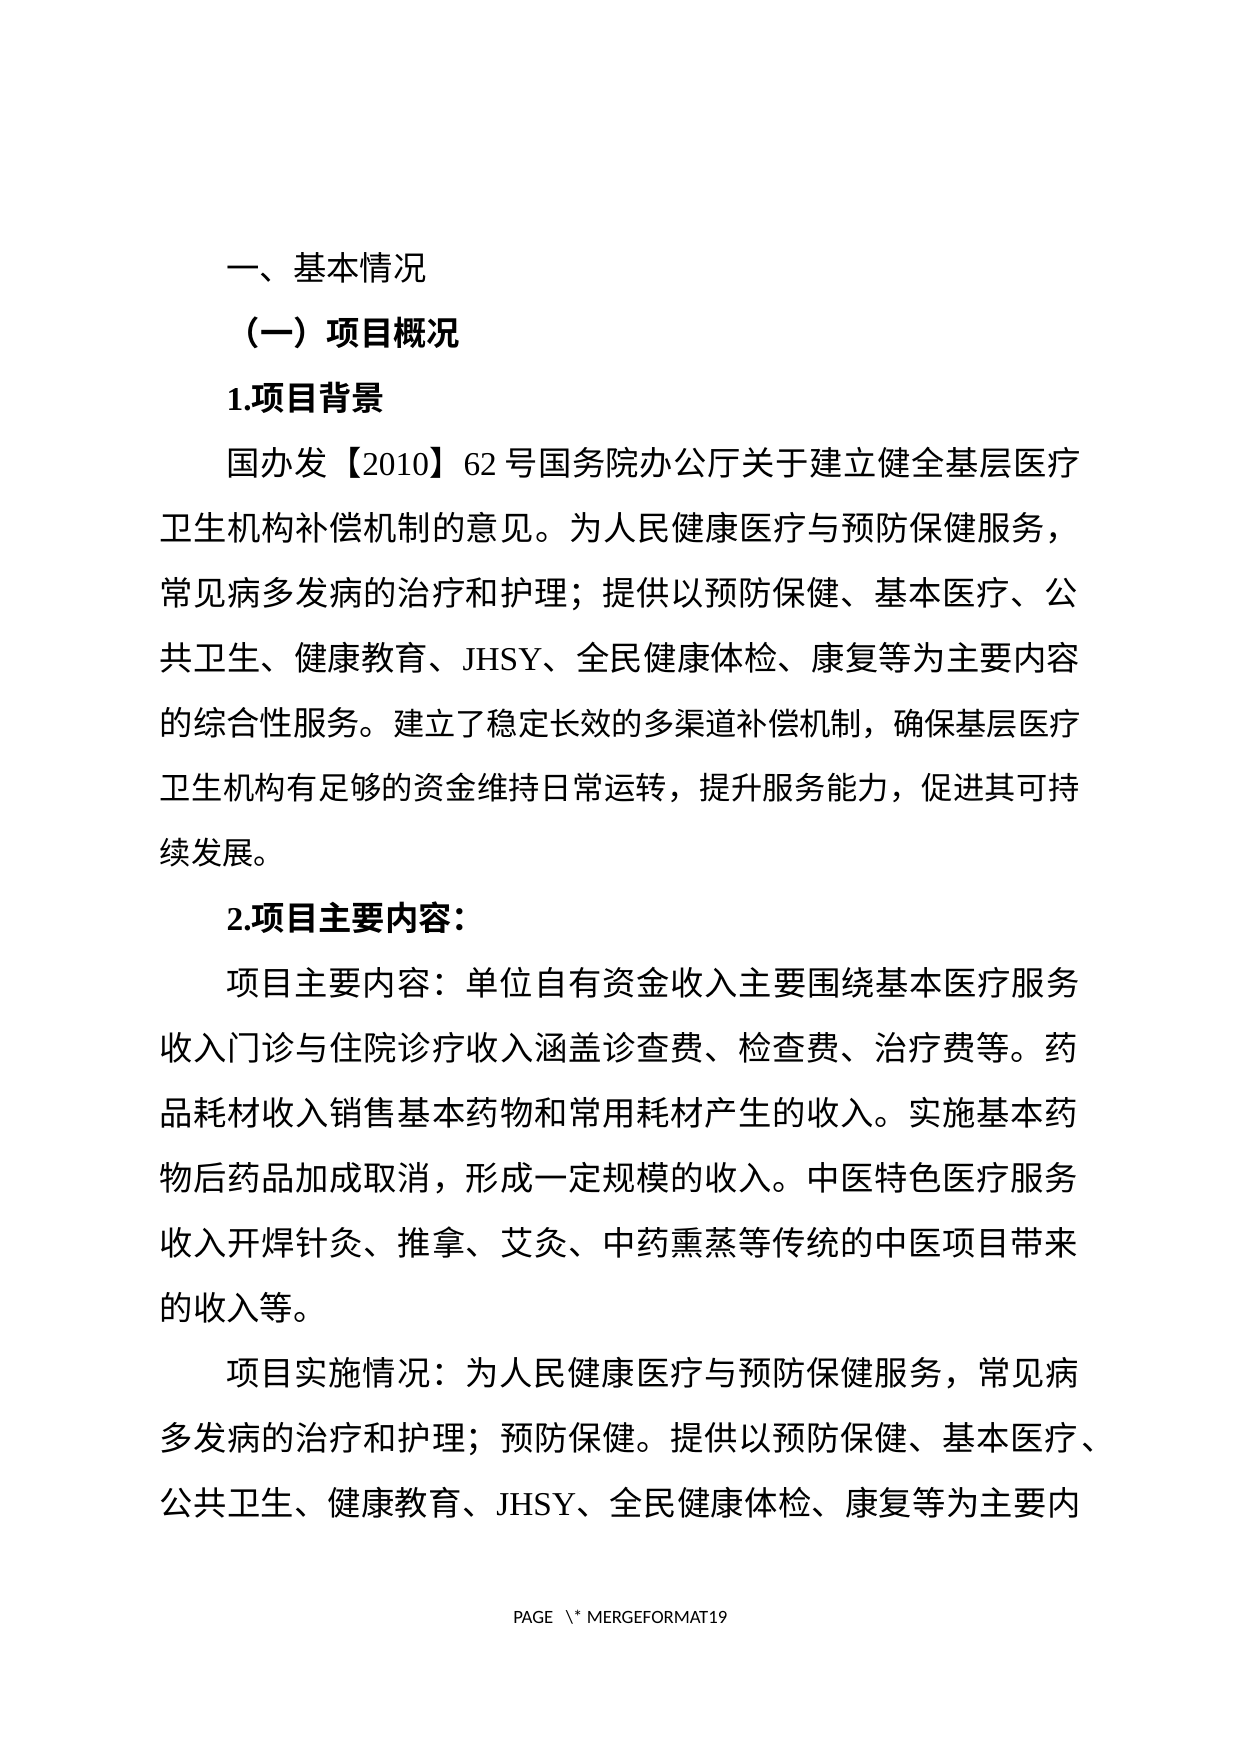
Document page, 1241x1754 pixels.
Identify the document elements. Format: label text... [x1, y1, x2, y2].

text 国办发【2010】62号国务院办公厅关于建立健全基层医疗卫生机构补偿机制的意见。为人民健康医疗与预防保健服务，常见病多发病的治疗和护理；提供以预防保健、基本医疗、公共卫生、健康教育、JHSY、全民健康体检、康复等为主要内容的综合性服务。建立了稳定长效的多渠道补偿机制，确保基层医疗卫生机构有足够的资金维持日常运转，提升服务能力，促进其可持续发展。 [159, 428, 1081, 883]
text 一、基本情况 [159, 233, 1081, 298]
text （一）项目概况 [159, 298, 1081, 363]
text 1.项目背景 [159, 363, 1081, 428]
title 2.项目主要内容： [159, 883, 1081, 948]
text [159, 1338, 1081, 1533]
text 项目主要内容：单位自有资金收入主要围绕基本医疗服务收入门诊与住院诊疗收入涵盖诊查费、检查费、治疗费等。药品耗材收入销售基本药物和常用耗材产生的收入。实施基本药物后药品加成取消，形成一定规模的收入。中医特色医疗服务收入开焊针灸、推拿、艾灸、中药熏蒸等传统的中医项目带来的收入等。 [159, 948, 1081, 1338]
